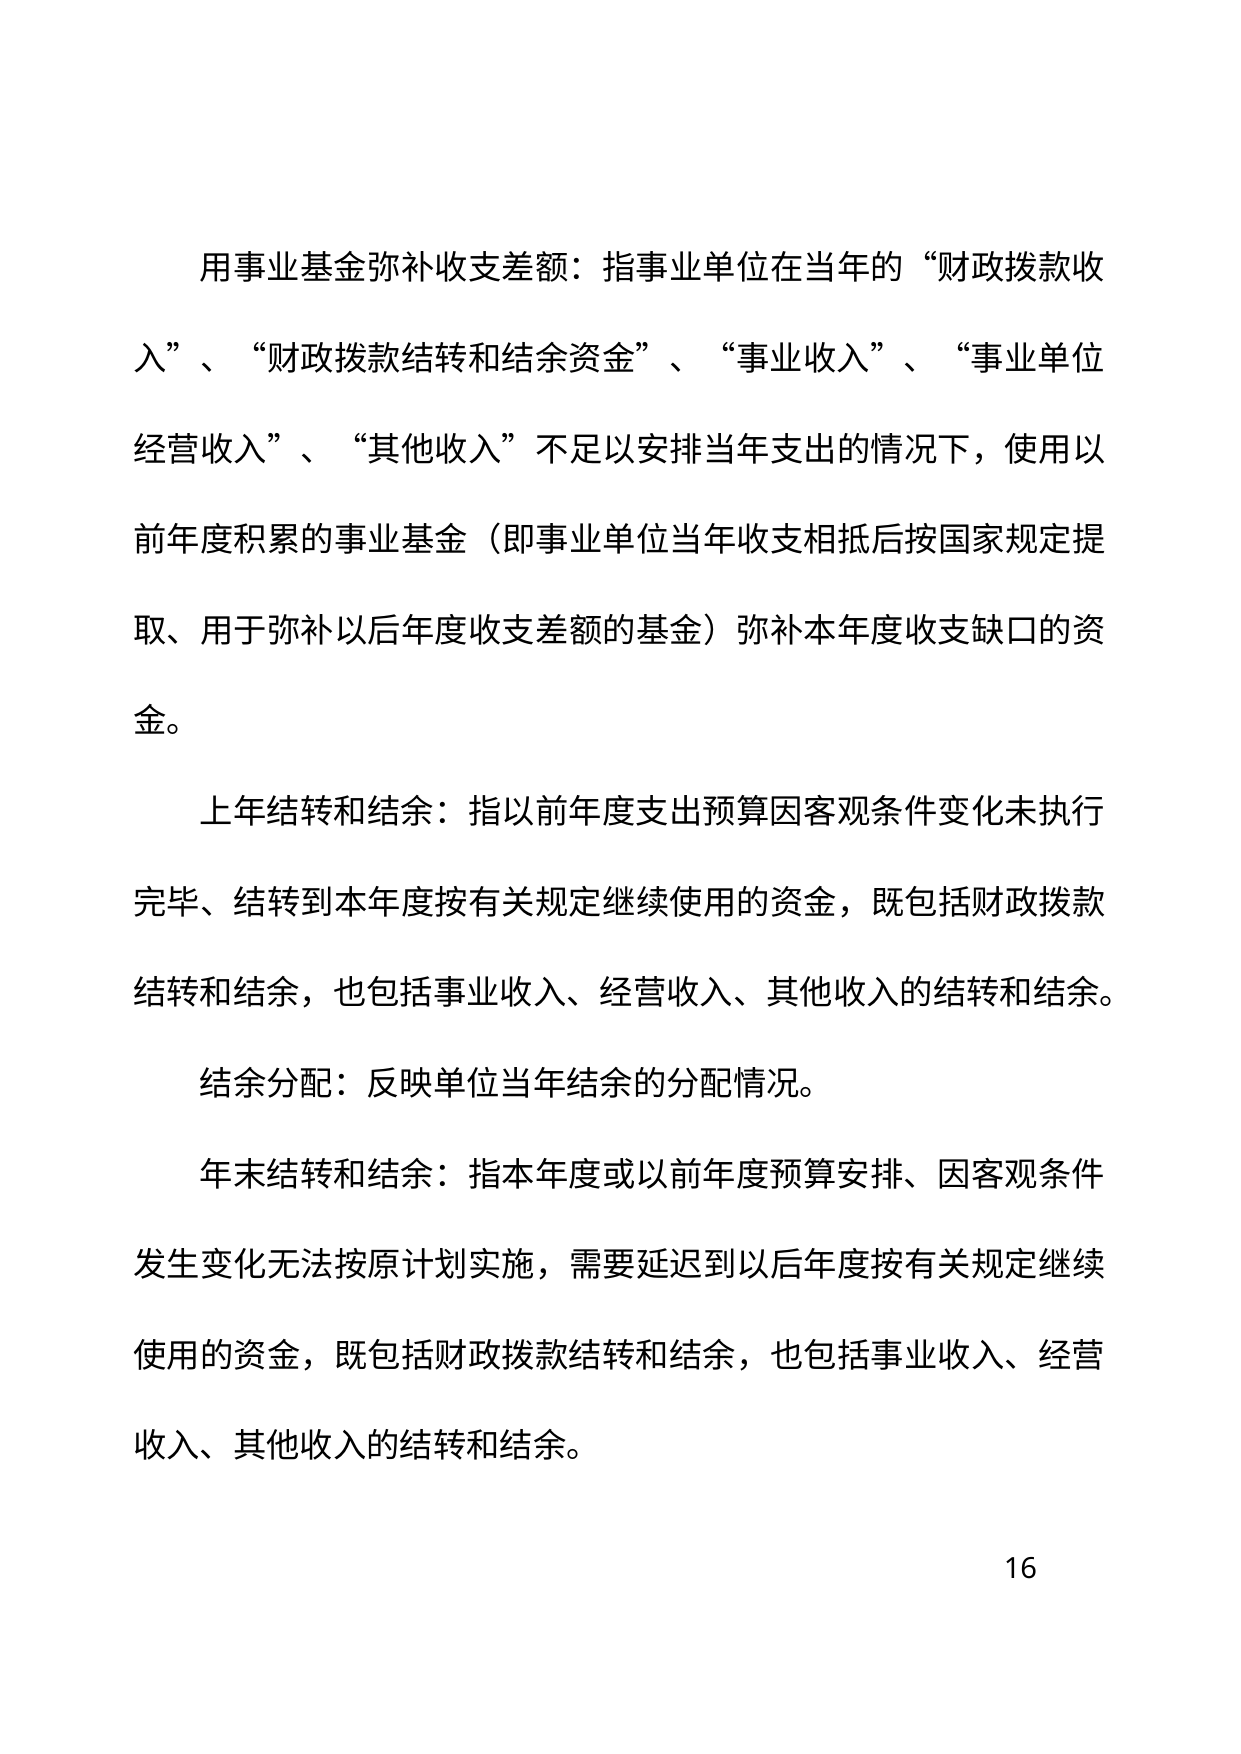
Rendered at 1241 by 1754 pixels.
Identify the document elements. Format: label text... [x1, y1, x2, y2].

text 上年结转和结余：指以前年度支出预算因客观条件变化未执行完毕、结转到本年度按有关规定继续使用的资金，既包括财政拨款结转和结余，也包括事业收入、经营收入、其他收入的结转和结余。 [133, 764, 1107, 1036]
text 用事业基金弥补收支差额：指事业单位在当年的“财政拨款收入”、“财政拨款结转和结余资金”、“事业收入”、“事业单位经营收入”、“其他收入”不足以安排当年支出的情况下，使用以前年度积累的事业基金（即事业单位当年收支相抵后按国家规定提取、用于弥补以后年度收支差额的基金）弥补本年度收支缺口的资金。 [133, 220, 1107, 764]
text 结余分配：反映单位当年结余的分配情况。 [133, 1036, 1107, 1126]
text 年末结转和结余：指本年度或以前年度预算安排、因客观条件发生变化无法按原计划实施，需要延迟到以后年度按有关规定继续使用的资金，既包括财政拨款结转和结余，也包括事业收入、经营收入、其他收入的结转和结余。 [133, 1126, 1107, 1489]
